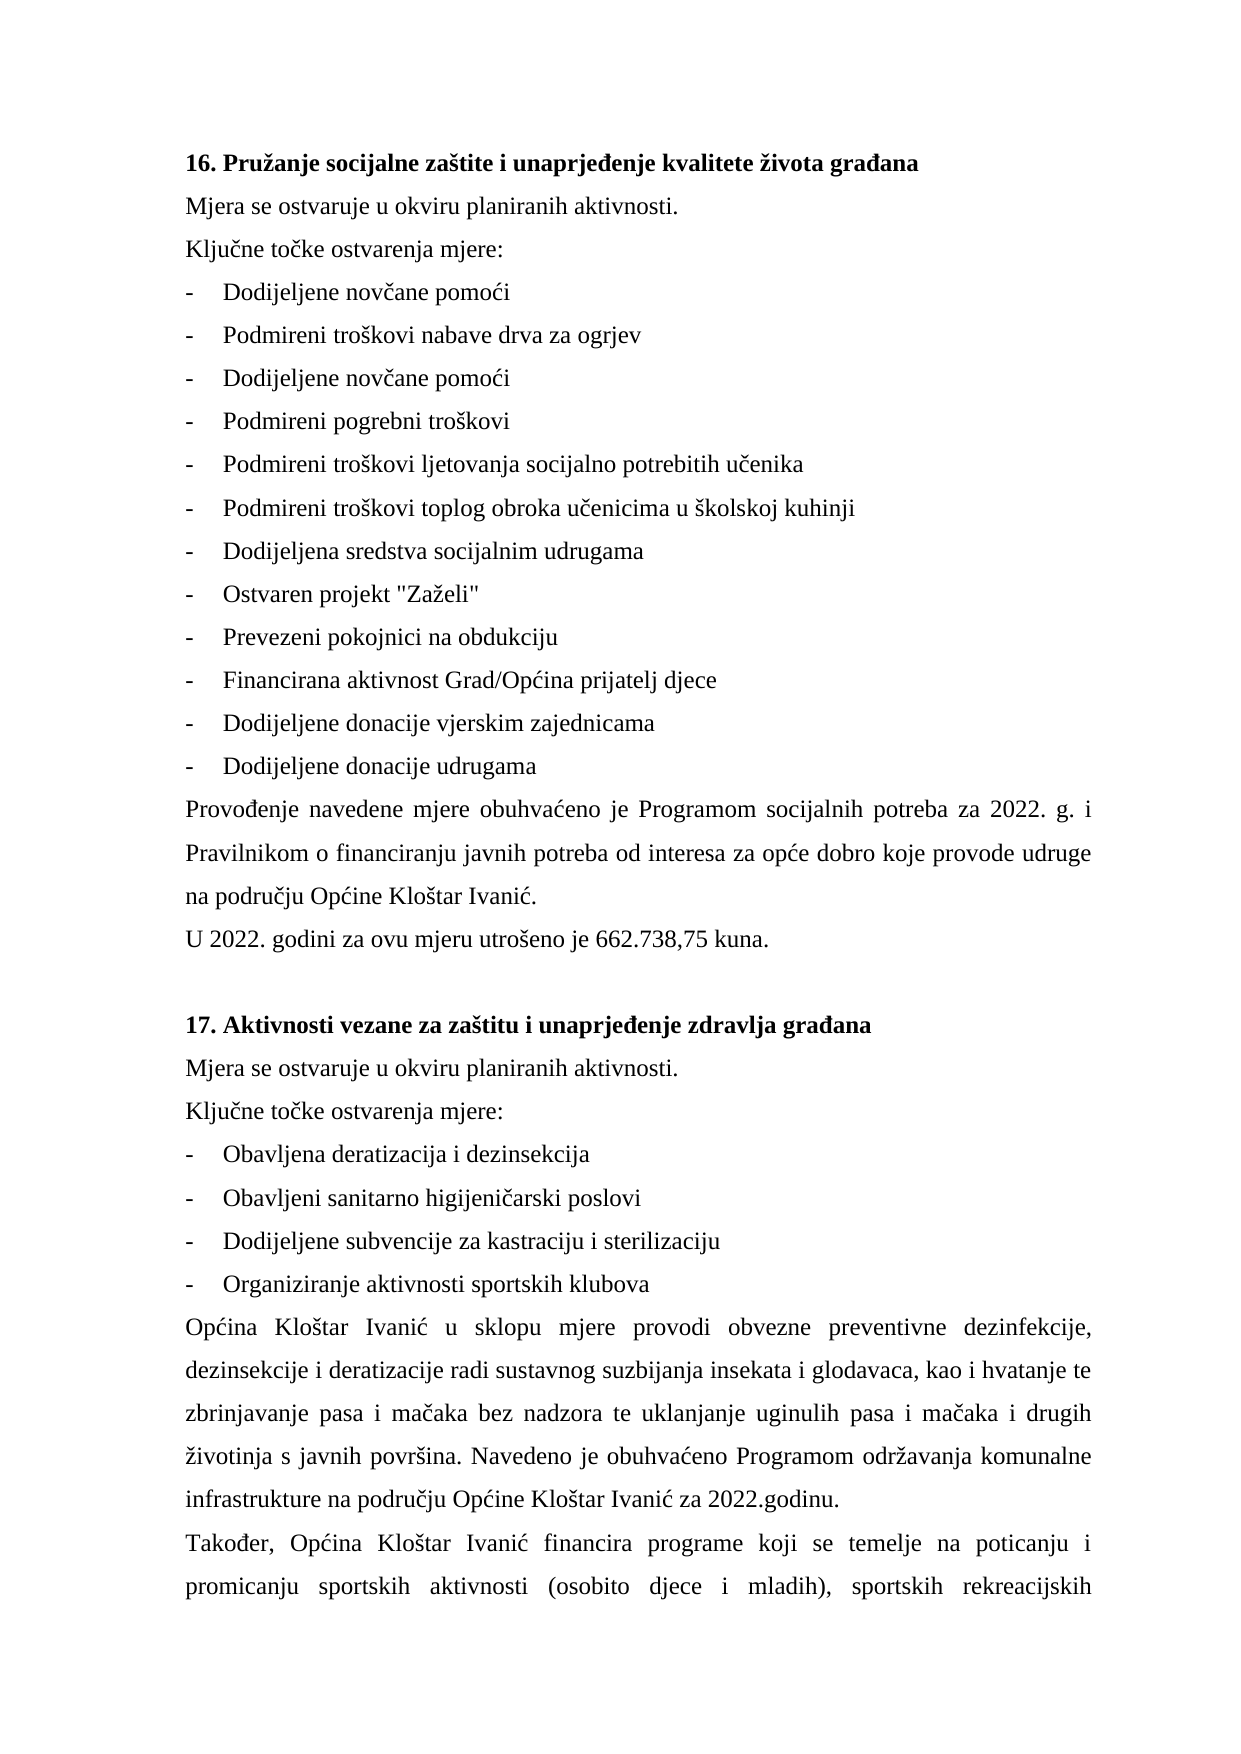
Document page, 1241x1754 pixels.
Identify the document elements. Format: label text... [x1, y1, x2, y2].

list Dodijeljene novčane pomoći [185, 363, 1093, 392]
list Financirana aktivnost Grad/Općina prijatelj djece [185, 665, 1093, 694]
list Ostvaren projekt "Zaželi" [185, 579, 1093, 608]
text U 2022. godini za ovu mjeru utrošeno je 662.738,75 kuna. [185, 924, 1093, 953]
list Podmireni troškovi ljetovanja socijalno potrebitih učenika [185, 449, 1093, 478]
list Podmireni troškovi toplog obroka učenicima u školskoj kuhinji [185, 493, 1093, 521]
list Dodijeljene donacije udrugama [185, 751, 1093, 780]
list Organiziranje aktivnosti sportskih klubova [185, 1269, 1093, 1298]
text Mjera se ostvaruje u okviru planiranih aktivnosti. [185, 1053, 1093, 1082]
list Dodijeljene subvencije za kastraciju i sterilizaciju [185, 1226, 1093, 1254]
text Ključne točke ostvarenja mjere: [185, 234, 1093, 263]
list Podmireni pogrebni troškovi [185, 406, 1093, 435]
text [185, 1528, 1093, 1599]
list Aktivnosti vezane za zaštitu i unaprjeđenje zdravlja građana [185, 1010, 1093, 1039]
list Obavljena deratizacija i dezinsekcija [185, 1139, 1093, 1168]
text Provođenje navedene mjere obuhvaćeno je Programom socijalnih potreba za 2022. g. i Pravilnikom o financiranju javnih potreba od interesa za opće dobro koje provode udruge na području Općine Kloštar Ivanić. [185, 794, 1093, 909]
list Pružanje socijalne zaštite i unaprjeđenje kvalitete života građana [185, 148, 1093, 176]
list Dodijeljene donacije vjerskim zajednicama [185, 708, 1093, 737]
list Dodijeljena sredstva socijalnim udrugama [185, 536, 1093, 564]
text Mjera se ostvaruje u okviru planiranih aktivnosti. [185, 191, 1093, 219]
text Ključne točke ostvarenja mjere: [185, 1096, 1093, 1125]
list Dodijeljene novčane pomoći [185, 277, 1093, 306]
text Općina Kloštar Ivanić u sklopu mjere provodi obvezne preventivne dezinfekcije, dezinsekcije i deratizacije radi sustavnog suzbijanja insekata i glodavaca, kao i hvatanje te zbrinjavanje pasa i mačaka bez nadzora te uklanjanje uginulih pasa i mačaka i drugih životinja s javnih površina. Navedeno je obuhvaćeno Programom održavanja komunalne infrastrukture na području Općine Kloštar Ivanić za 2022.godinu. [185, 1312, 1093, 1513]
list Obavljeni sanitarno higijeničarski poslovi [185, 1183, 1093, 1211]
list Prevezeni pokojnici na obdukciju [185, 622, 1093, 651]
list Podmireni troškovi nabave drva za ogrjev [185, 320, 1093, 349]
